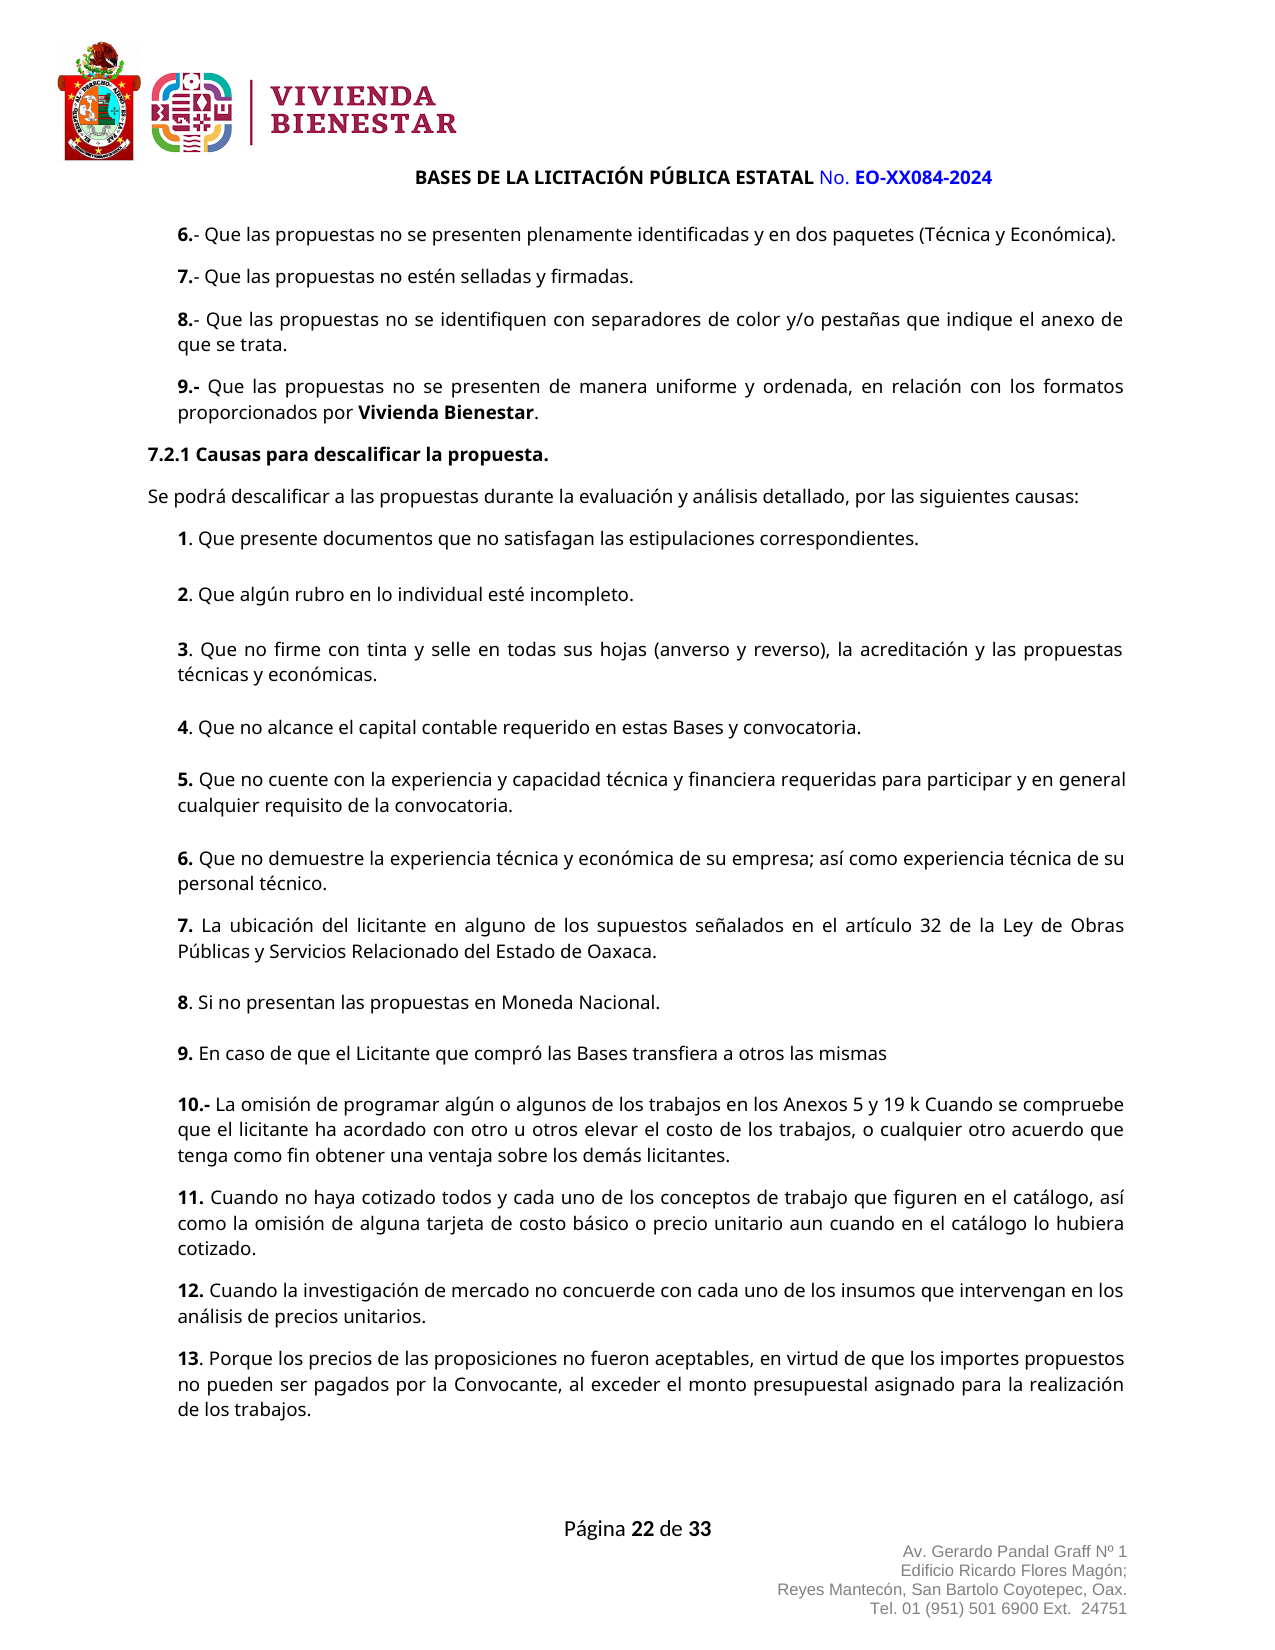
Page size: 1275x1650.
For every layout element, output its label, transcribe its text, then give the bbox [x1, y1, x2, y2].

text 9.- Que las propuestas no se presenten de manera uniforme y ordenada, en relación con los formatos proporcionados por Vivienda Bienestar. [177, 373, 1125, 424]
text 8. Si no presentan las propuestas en Moneda Nacional. [177, 989, 1125, 1015]
text 6. Que no demuestre la experiencia técnica y económica de su empresa; así como experiencia técnica de su personal técnico. [177, 845, 1125, 896]
text 1. Que presente documentos que no satisfagan las estipulaciones correspondientes. [177, 526, 1125, 551]
text 7.- Que las propuestas no estén selladas y firmadas. [177, 264, 1125, 289]
picture [55, 41, 143, 163]
text 8.- Que las propuestas no se identifiquen con separadores de color y/o pestañas que indique el anexo de que se trata. [177, 306, 1125, 357]
text 2. Que algún rubro en lo individual esté incompleto. [177, 581, 1125, 606]
text 9. En caso de que el Licitante que compró las Bases transfiera a otros las mismas [177, 1040, 1098, 1066]
picture [147, 64, 473, 161]
text 10.- La omisión de programar algún o algunos de los trabajos en los Anexos 5 y 19 k Cuando se compruebe que el licitante ha acordado con otro u otros elevar el costo de los trabajos, o cualquier otro acuerdo que tenga como fin obtener una ventaja sobre los demás licitantes. [177, 1091, 1125, 1168]
text 7.2.1 Causas para descalificar la propuesta. [148, 441, 1125, 467]
text 7. La ubicación del licitante en alguno de los supuestos señalados en el artículo 32 de la Ley de Obras Públicas y Servicios Relacionado del Estado de Oaxaca. [177, 913, 1125, 964]
text 12. Cuando la investigación de mercado no concuerde con cada uno de los insumos que intervengan en los análisis de precios unitarios. [177, 1278, 1125, 1329]
text Se podrá descalificar a las propuestas durante la evaluación y análisis detallado, por las siguientes causas: [148, 483, 1125, 509]
text 5. Que no cuente con la experiencia y capacidad técnica y financiera requeridas para participar y en general cualquier requisito de la convocatoria. [177, 767, 1127, 818]
text 6.- Que las propuestas no se presenten plenamente identificadas y en dos paquetes (Técnica y Económica). [177, 221, 1125, 247]
text 4. Que no alcance el capital contable requerido en estas Bases y convocatoria. [177, 714, 1127, 740]
text 11. Cuando no haya cotizado todos y cada uno de los conceptos de trabajo que figuren en el catálogo, así como la omisión de alguna tarjeta de costo básico o precio unitario aun cuando en el catálogo lo hubiera cotizado. [177, 1184, 1125, 1261]
text 3. Que no firme con tinta y selle en todas sus hojas (anverso y reverso), la acreditación y las propuestas técnicas y económicas. [177, 636, 1125, 687]
text 13. Porque los precios de las proposiciones no fueron aceptables, en virtud de que los importes propuestos no pueden ser pagados por la Convocante, al exceder el monto presupuestal asignado para la realización de los trabajos. [177, 1345, 1125, 1422]
